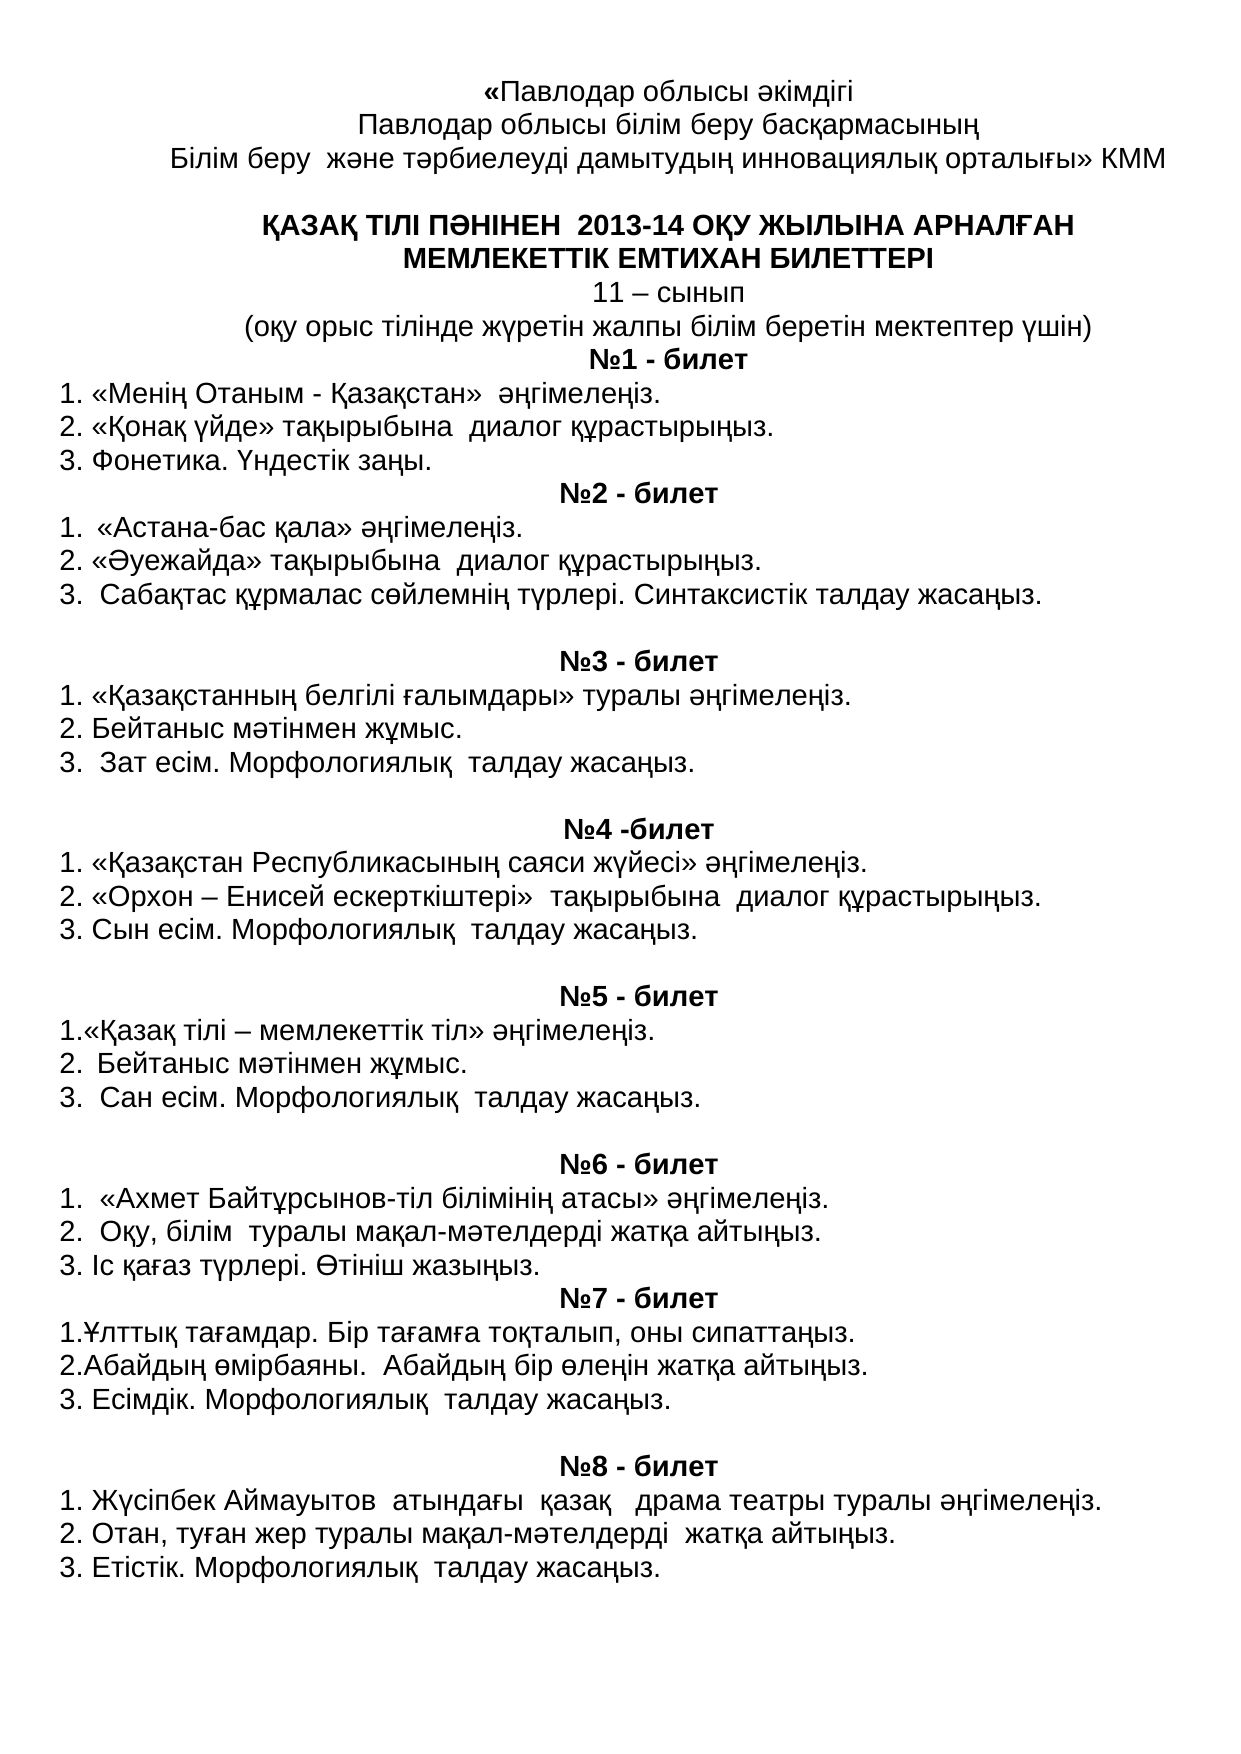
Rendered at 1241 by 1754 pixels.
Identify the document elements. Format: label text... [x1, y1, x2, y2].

text 2.Абайдың өмірбаяны. Абайдың бір өлеңін жатқа айтыңыз. [59, 1348, 1219, 1382]
text 1.Ұлттық тағамдар. Бір тағамға тоқталып, оны сипаттаңыз. [59, 1315, 1219, 1348]
text 2. Бейтаныс мәтінмен жұмыс. [59, 711, 1219, 745]
text 1. Жүсіпбек Аймауытов атындағы қазақ драма театры туралы әңгімелеңіз. [59, 1483, 1219, 1516]
text 2. Отан, туған жер туралы мақал-мәтелдерді жатқа айтыңыз. [59, 1516, 1219, 1550]
text 3. Фонетика. Үндестік заңы. [59, 443, 1219, 476]
text ҚАЗАҚ ТІЛІ ПӘНІНЕН 2013-14 ОҚУ ЖЫЛЫНА АРНАЛҒАН [118, 208, 1219, 242]
text 2. «Әуежайда» тақырыбына диалог құрастырыңыз. [59, 543, 1219, 577]
text 1.«Қазақ тілі – мемлекеттік тіл» әңгімелеңіз. [59, 1013, 1219, 1047]
text 3. Етістік. Морфологиялық талдау жасаңыз. [59, 1550, 1219, 1583]
text 3. Сан есім. Морфологиялық талдау жасаңыз. [59, 1080, 1219, 1114]
text 3. Сын есім. Морфологиялық талдау жасаңыз. [59, 912, 1219, 946]
text №1 - билет [118, 342, 1219, 376]
text №5 - билет [59, 979, 1219, 1013]
text №3 - билет [59, 644, 1219, 678]
text 1. «Қазақстанның белгілі ғалымдары» туралы әңгімелеңіз. [59, 678, 1219, 711]
text №7 - билет [59, 1281, 1219, 1315]
text Павлодар облысы білім беру басқармасының [118, 107, 1219, 141]
text 11 – сынып [118, 275, 1219, 309]
text 2. «Қонақ үйде» тақырыбына диалог құрастырыңыз. [59, 409, 1219, 443]
text №6 - билет [59, 1147, 1219, 1181]
list «Астана-бас қала» әңгімелеңіз. [59, 510, 1219, 543]
text 3. Іс қағаз түрлері. Өтініш жазыңыз. [59, 1248, 1219, 1281]
text 3. Зат есім. Морфологиялық талдау жасаңыз. [59, 745, 1219, 778]
text №4 -билет [59, 812, 1219, 845]
text 2. Оқу, білім туралы мақал-мәтелдерді жатқа айтыңыз. [59, 1214, 1219, 1248]
text 2. «Орхон – Енисей ескерткіштері» тақырыбына диалог құрастырыңыз. [59, 879, 1219, 912]
text 1. «Ахмет Байтұрсынов-тіл білімінің атасы» әңгімелеңіз. [59, 1181, 1219, 1214]
text МЕМЛЕКЕТТІК ЕМТИХАН БИЛЕТТЕРІ [118, 242, 1219, 275]
text 1. «Қазақстан Республикасының саяси жүйесі» әңгімелеңіз. [59, 845, 1219, 879]
text «Павлодар облысы әкімдігі [118, 74, 1219, 107]
text (оқу орыс тілінде жүретін жалпы білім беретін мектептер үшін) [118, 309, 1219, 342]
list Бейтаныс мәтінмен жұмыс. [59, 1047, 1219, 1080]
text 3. Есімдік. Морфологиялық талдау жасаңыз. [59, 1382, 1219, 1416]
text №8 - билет [59, 1449, 1219, 1483]
text 1. «Менің Отаным - Қазақстан» әңгімелеңіз. [59, 376, 1219, 409]
text Білім беру және тәрбиелеуді дамытудың инновациялық орталығы» КММ [118, 141, 1219, 174]
text №2 - билет [59, 476, 1219, 510]
text 3. Сабақтас құрмалас сөйлемнің түрлері. Синтаксистік талдау жасаңыз. [59, 577, 1219, 611]
